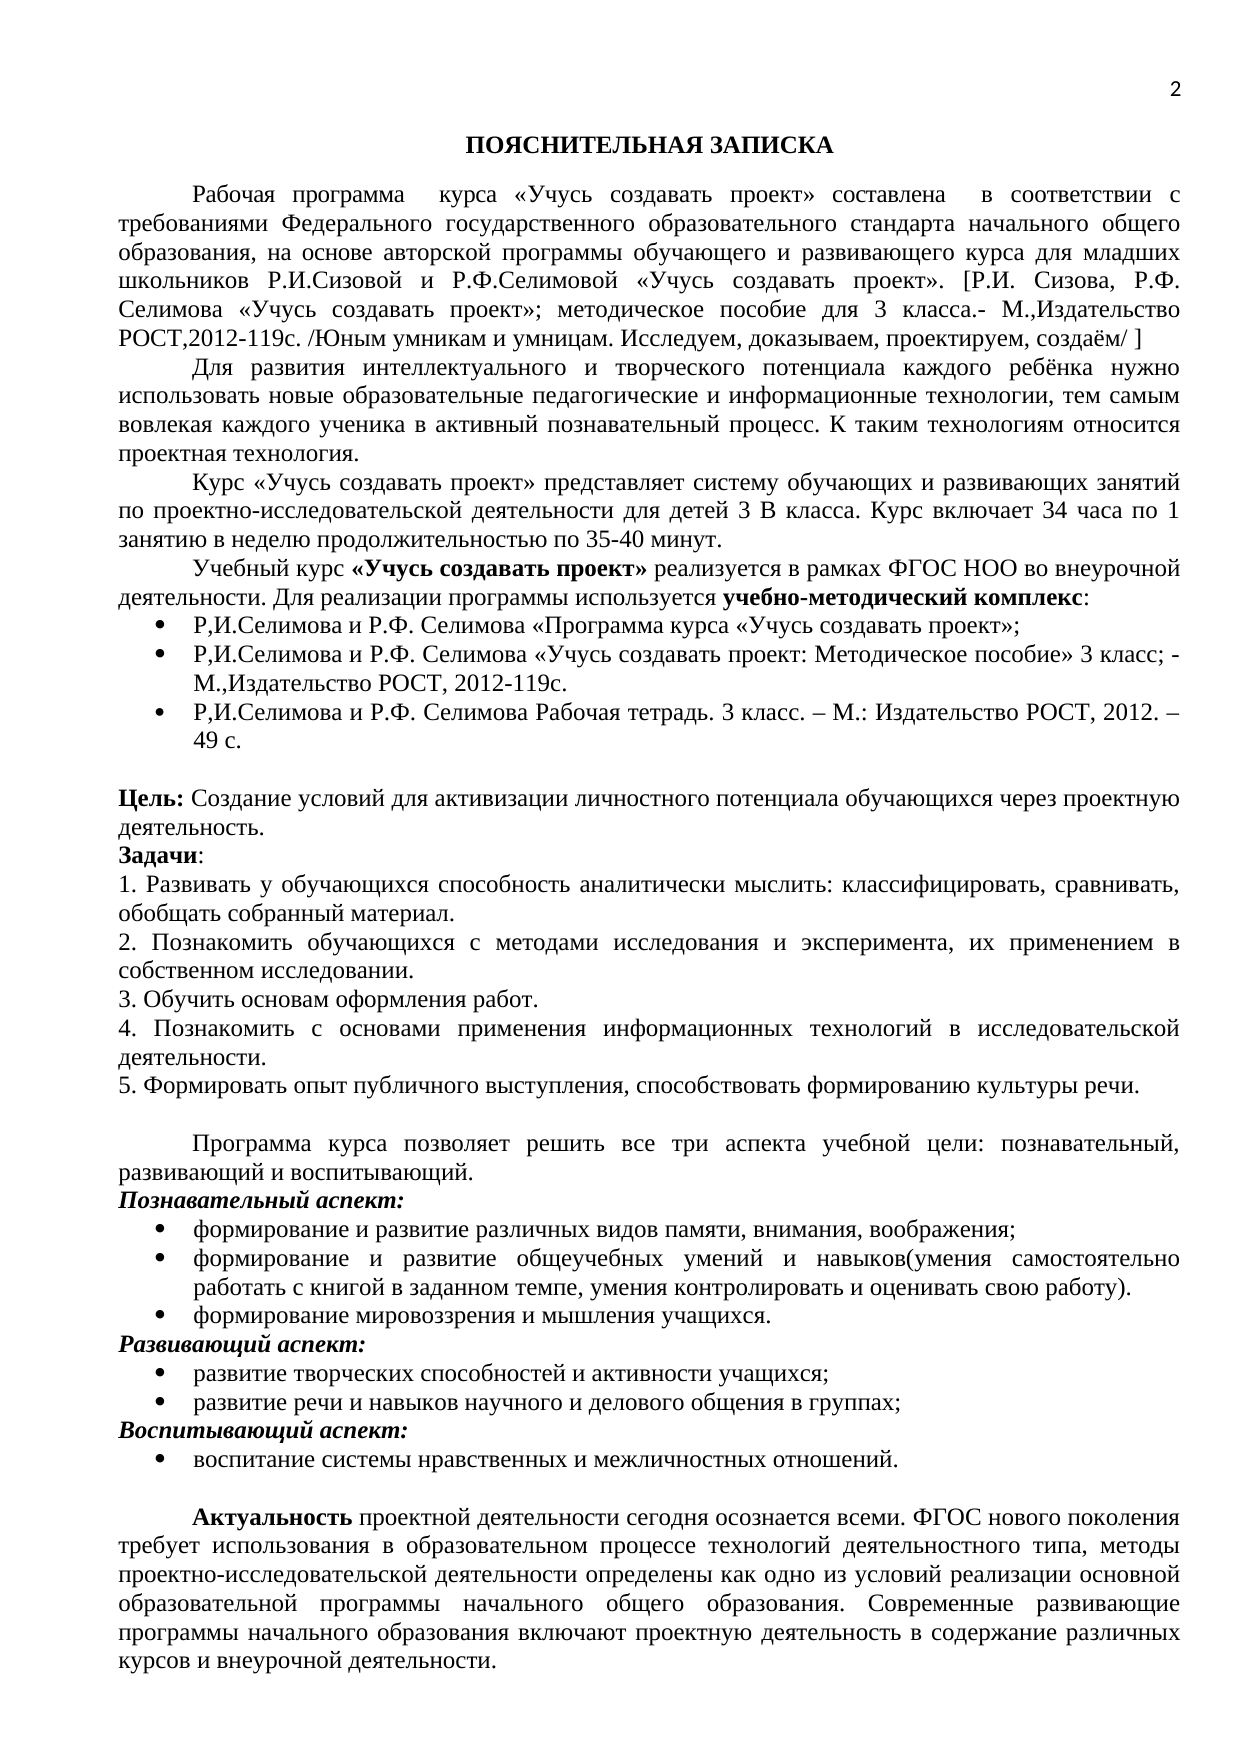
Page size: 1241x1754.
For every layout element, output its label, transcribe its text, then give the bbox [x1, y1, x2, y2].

list формирование и развитие различных видов памяти, внимания, воображения; [156, 1214, 1181, 1243]
text Цель: Создание условий для активизации личностного потенциала обучающихся через проектную деятельность. [118, 783, 1181, 841]
text Для развития интеллектуального и творческого потенциала каждого ребёнка нужно использовать новые образовательные педагогические и информационные технологии, тем самым вовлекая каждого ученика в активный познавательный процесс. К таким технологиям относится проектная технология. [118, 352, 1181, 467]
list развитие творческих способностей и активности учащихся; [156, 1358, 1181, 1387]
text Курс «Учусь создавать проект» представляет систему обучающих и развивающих занятий по проектно-исследовательской деятельности для детей 3 В класса. Курс включает 34 часа по 1 занятию в неделю продолжительностью по 35-40 минут. [118, 467, 1181, 553]
list Р,И.Селимова и Р.Ф. Селимова Рабочая тетрадь. 3 класс. – М.: Издательство РОСТ, 2012. – 49 с. [156, 697, 1181, 754]
list Р,И.Селимова и Р.Ф. Селимова «Программа курса «Учусь создавать проект»; [156, 611, 1181, 639]
list Р,И.Селимова и Р.Ф. Селимова «Учусь создавать проект: Методическое пособие» 3 класс; - М.,Издательство РОСТ, 2012-119с. [156, 639, 1181, 697]
list воспитание системы нравственных и межличностных отношений. [156, 1444, 1181, 1473]
text Учебный курс «Учусь создавать проект» реализуется в рамках ФГОС НОО во внеурочной деятельности. Для реализации программы используется учебно-методический комплекс: [118, 553, 1181, 611]
text 3. Обучить основам оформления работ. [118, 984, 1181, 1013]
text 4. Познакомить с основами применения информационных технологий в исследовательской деятельности. [118, 1013, 1181, 1071]
text ПОЯСНИТЕЛЬНАЯ ЗАПИСКА [118, 130, 1181, 158]
text Воспитывающий аспект: [118, 1416, 1181, 1444]
text Актуальность проектной деятельности сегодня осознается всеми. ФГОС нового поколения требует использования в образовательном процессе технологий деятельностного типа, методы проектно-исследовательской деятельности определены как одно из условий реализации основной образовательной программы начального общего образования. Современные развивающие программы начального образования включают проектную деятельность в содержание различных курсов и внеурочной деятельности. [118, 1502, 1181, 1674]
text Познавательный аспект: [118, 1186, 1181, 1214]
text Программа курса позволяет решить все три аспекта учебной цели: познавательный, развивающий и воспитывающий. [118, 1128, 1181, 1186]
text Задачи: [118, 841, 1181, 869]
text 2. Познакомить обучающихся с методами исследования и эксперимента, их применением в собственном исследовании. [118, 927, 1181, 984]
list формирование мировоззрения и мышления учащихся. [156, 1301, 1181, 1329]
text Развивающий аспект: [118, 1329, 1181, 1358]
list формирование и развитие общеучебных умений и навыков(умения самостоятельно работать с книгой в заданном темпе, умения контролировать и оценивать свою работу). [156, 1243, 1181, 1301]
text 5. Формировать опыт публичного выступления, способствовать формированию культуры речи. [118, 1071, 1181, 1099]
list развитие речи и навыков научного и делового общения в группах; [156, 1387, 1181, 1416]
text Рабочая программа курса «Учусь создавать проект» составлена в соответствии с требованиями Федерального государственного образовательного стандарта начального общего образования, на основе авторской программы обучающего и развивающего курса для младших школьников Р.И.Сизовой и Р.Ф.Селимовой «Учусь создавать проект». [Р.И. Сизова, Р.Ф. Селимова «Учусь создавать проект»; методическое пособие для 3 класса.- М.,Издательство РОСТ,2012-119с. /Юным умникам и умницам. Исследуем, доказываем, проектируем, создаём/ ] [118, 179, 1181, 352]
text 1. Развивать у обучающихся способность аналитически мыслить: классифицировать, сравнивать, обобщать собранный материал. [118, 869, 1181, 927]
